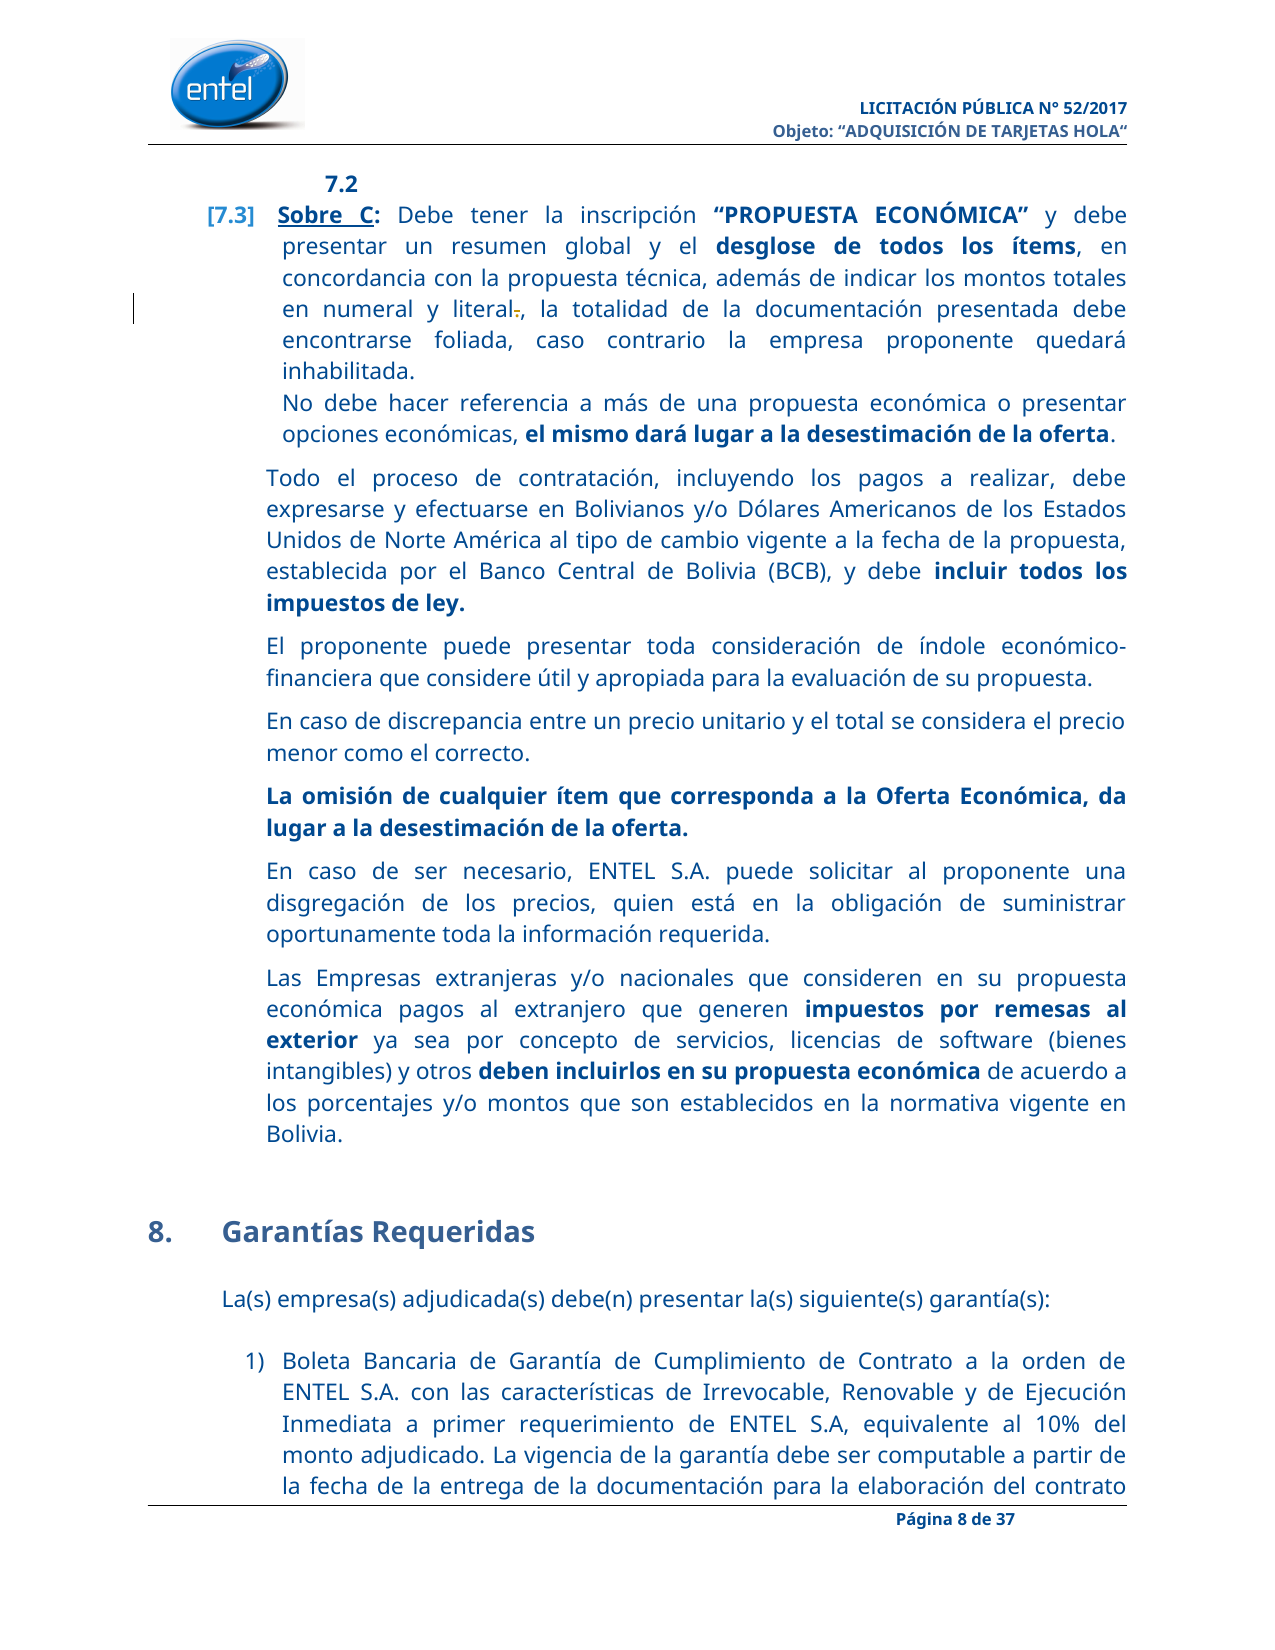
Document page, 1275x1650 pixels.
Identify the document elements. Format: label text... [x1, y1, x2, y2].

text El proponente puede presentar toda consideración de índole económico-financiera que considere útil y apropiada para la evaluación de su propuesta. [266, 630, 1127, 693]
text En caso de discrepancia entre un precio unitario y el total se considera el precio menor como el correcto. [266, 705, 1127, 768]
text En caso de ser necesario, ENTEL S.A. puede solicitar al proponente una disgregación de los precios, quien está en la obligación de suministrar oportunamente toda la información requerida. [266, 855, 1127, 949]
text Las Empresas extranjeras y/o nacionales que consideren en su propuesta económica pagos al extranjero que generen impuestos por remesas al exterior ya sea por concepto de servicios, licencias de software (bienes intangibles) y otros deben incluirlos en su propuesta económica de acuerdo a los porcentajes y/o montos que son establecidos en la normativa vigente en Bolivia. [266, 962, 1127, 1149]
text Todo el proceso de contratación, incluyendo los pagos a realizar, debe expresarse y efectuarse en Bolivianos y/o Dólares Americanos de los Estados Unidos de Norte América al tipo de cambio vigente a la fecha de la propuesta, establecida por el Banco Central de Bolivia (BCB), y debe incluir todos los impuestos de ley. [266, 462, 1127, 618]
list Sobre C: Debe tener la inscripción “PROPUESTA ECONÓMICA” y debe presentar un resumen global y el desglose de todos los ítems, en concordancia con la propuesta técnica, además de indicar los montos totales en numeral y literal, la totalidad de la documentación presentada debe encontrarse foliada, caso contrario la empresa proponente quedará inhabilitada. [207, 199, 1127, 387]
text La omisión de cualquier ítem que corresponda a la Oferta Económica, da lugar a la desestimación de la oferta. [266, 780, 1127, 843]
text No debe hacer referencia a más de una propuesta económica o presentar opciones económicas, el mismo dará lugar a la desestimación de la oferta. [282, 387, 1127, 449]
list Garantías Requeridas [148, 1212, 1127, 1251]
picture [170, 38, 305, 130]
text La(s) empresa(s) adjudicada(s) debe(n) presentar la(s) siguiente(s) garantía(s): [221, 1282, 1127, 1314]
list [244, 1345, 1127, 1501]
